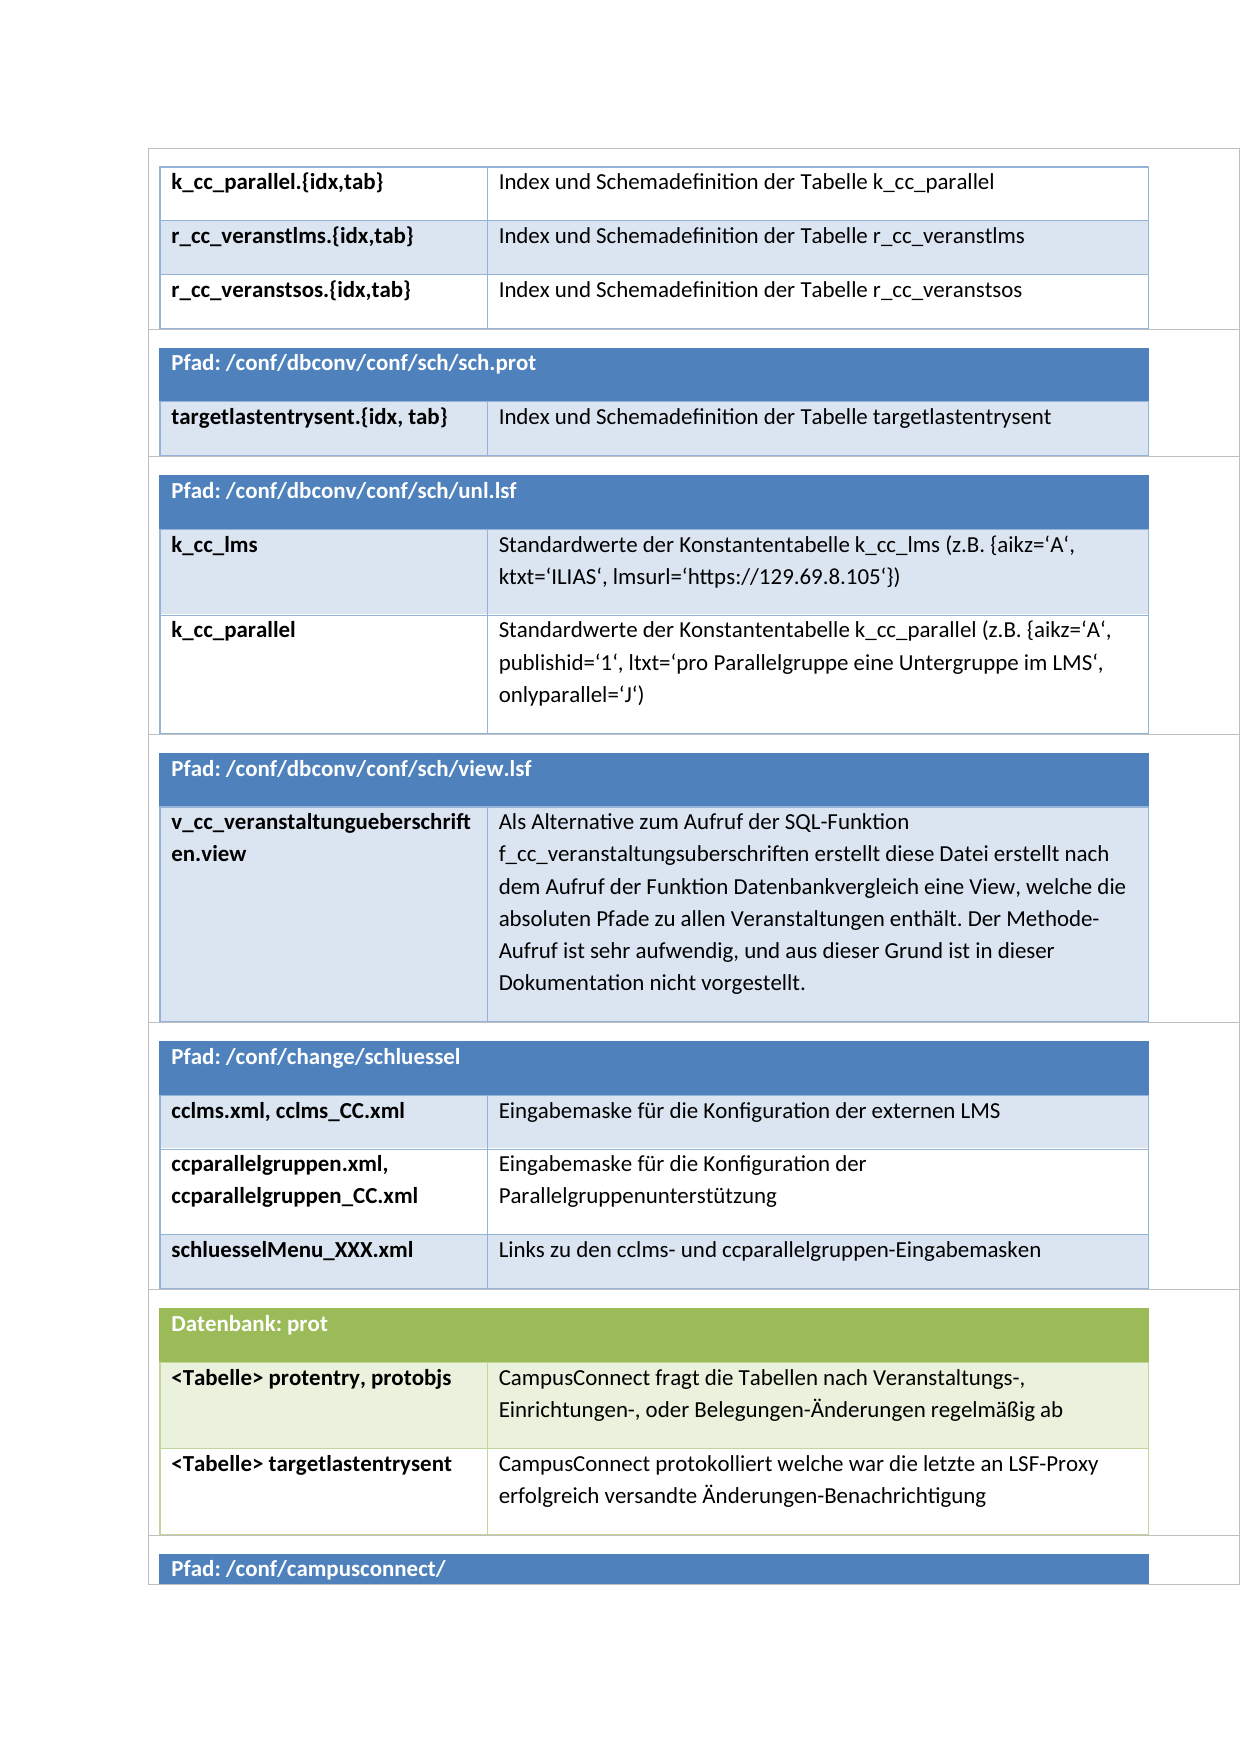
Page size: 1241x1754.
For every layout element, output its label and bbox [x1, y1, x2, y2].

table_cell [149, 149, 1239, 329]
table_cell [149, 1536, 1239, 1584]
table_cell [149, 330, 1239, 456]
table_cell [149, 1290, 1239, 1535]
table_cell [149, 735, 1239, 1022]
table_cell [149, 457, 1239, 734]
table_cell [149, 1023, 1239, 1289]
